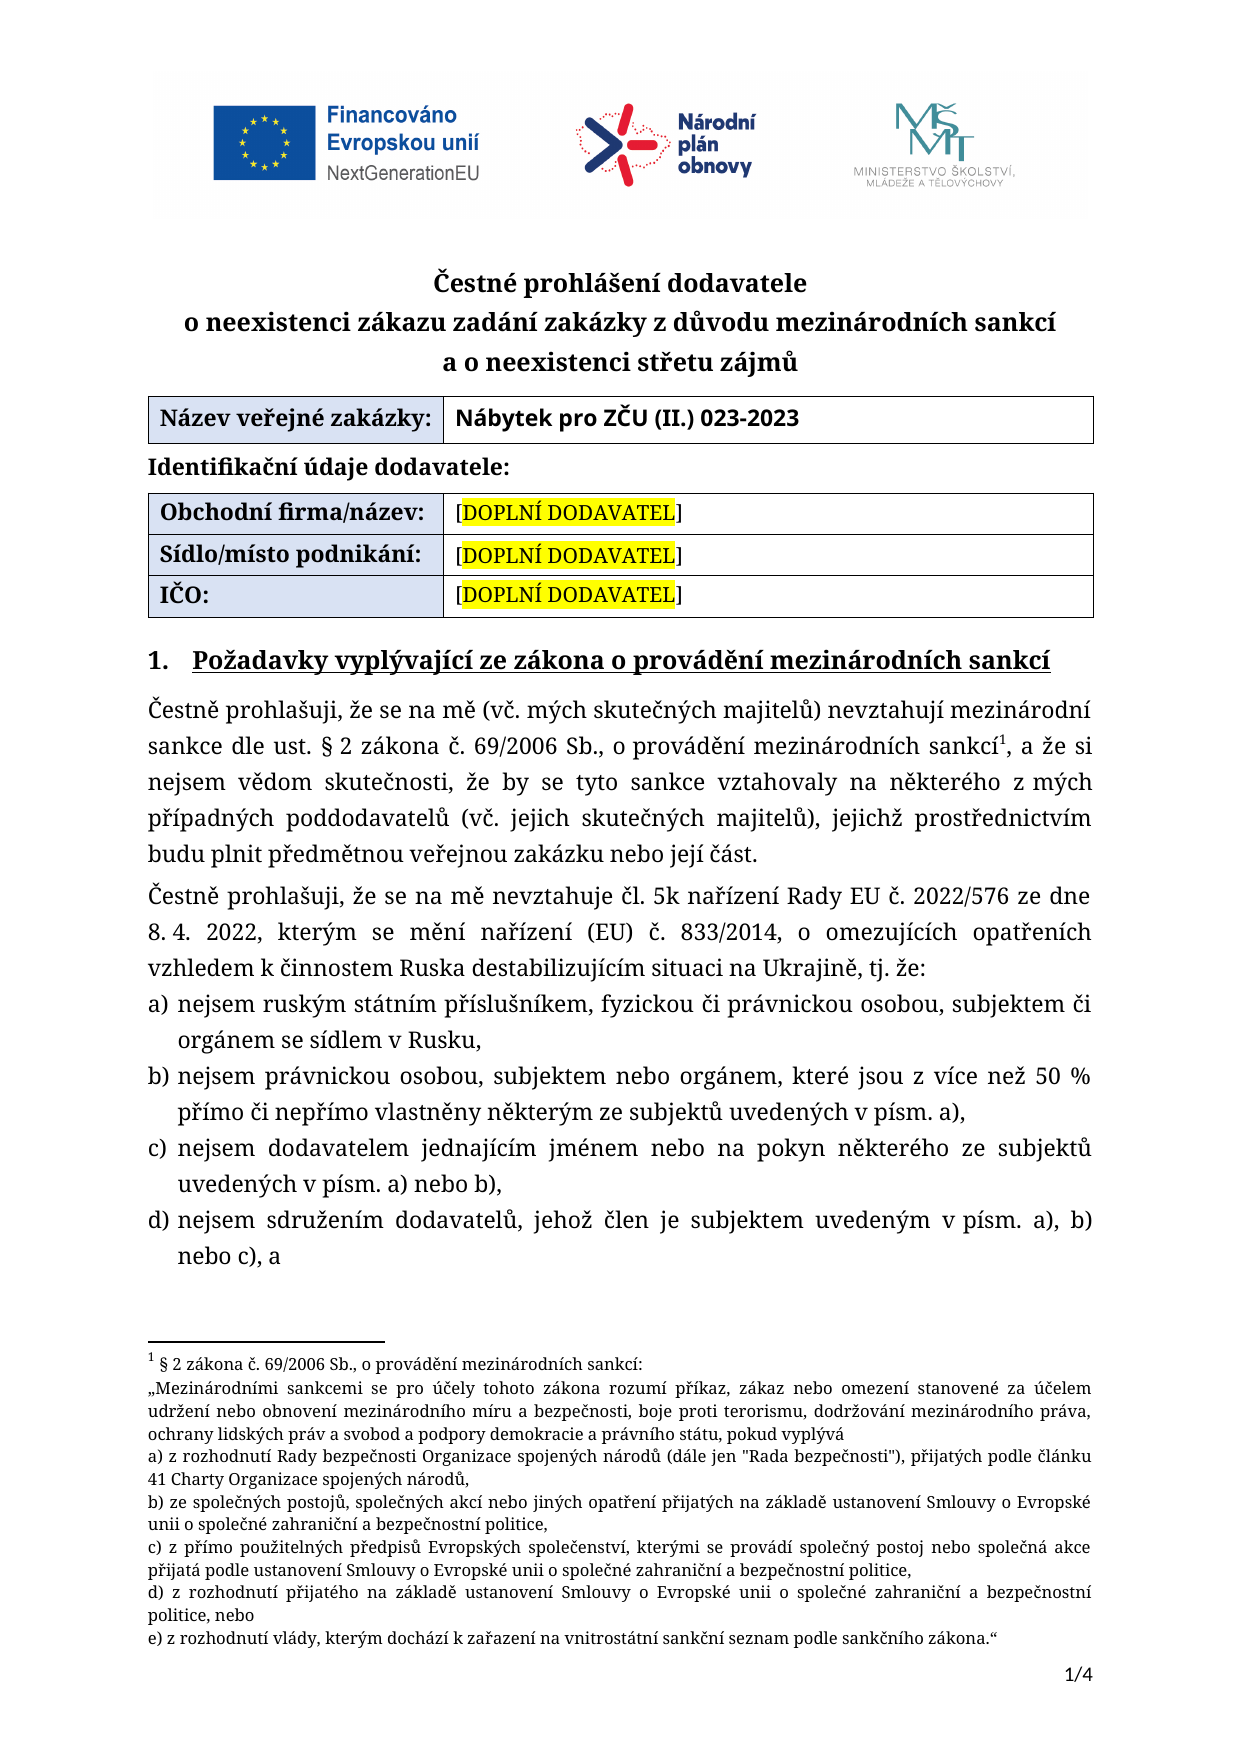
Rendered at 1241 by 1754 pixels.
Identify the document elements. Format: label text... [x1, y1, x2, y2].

table_cell Sídlo/místo podnikání: [149, 535, 443, 575]
subtitle 1. Požadavky vyplývající ze zákona o provádění mezinárodních sankcí [148, 643, 1093, 677]
table_cell [DOPLNÍ DODAVATEL] [444, 576, 1093, 617]
list nejsem ruským státním příslušníkem, fyzickou či právnickou osobou, subjektem či orgánem se sídlem v Rusku, [148, 988, 1093, 1055]
table_cell IČO: [149, 576, 443, 617]
list nejsem dodavatelem jednajícím jménem nebo na pokyn některého ze subjektů uvedených v písm. a) nebo b), [148, 1132, 1093, 1199]
table_header Nábytek pro ZČU (II.) 023-2023 [444, 397, 1093, 443]
table_header [DOPLNÍ DODAVATEL] [444, 494, 1093, 534]
picture [152, 71, 1088, 219]
list nejsem sdružením dodavatelů, jehož člen je subjektem uvedeným v písm. a), b) nebo c), a [148, 1204, 1093, 1271]
text Čestné prohlášení dodavatele [148, 266, 1093, 300]
table_header Název veřejné zakázky: [149, 397, 443, 443]
text o neexistenci zákazu zadání zakázky z důvodu mezinárodních sankcí a o neexistenci střetu zájmů [148, 305, 1093, 378]
text Čestně prohlašuji, že se na mě nevztahuje čl. 5k nařízení Rady EU č. 2022/576 ze dne 8. 4. 2022, kterým se mění nařízení (EU) č. 833/2014, o omezujících opatřeních vzhledem k činnostem Ruska destabilizujícím situaci na Ukrajině, tj. že: [148, 880, 1093, 983]
list nejsem právnickou osobou, subjektem nebo orgánem, které jsou z více než 50 % přímo či nepřímo vlastněny některým ze subjektů uvedených v písm. a), [148, 1060, 1093, 1127]
table_cell [DOPLNÍ DODAVATEL] [444, 535, 1093, 575]
text Čestně prohlašuji, že se na mě (vč. mých skutečných majitelů) nevztahují mezinárodní sankce dle ust. § 2 zákona č. 69/2006 Sb., o provádění mezinárodních sankcí, a že si nejsem vědom skutečnosti, že by se tyto sankce vztahovaly na některého z mých případných poddodavatelů (vč. jejich skutečných majitelů), jejichž prostřednictvím budu plnit předmětnou veřejnou zakázku nebo její část. [148, 694, 1093, 869]
text Identifikační údaje dodavatele: [148, 450, 1093, 482]
table_header Obchodní firma/název: [149, 494, 443, 534]
